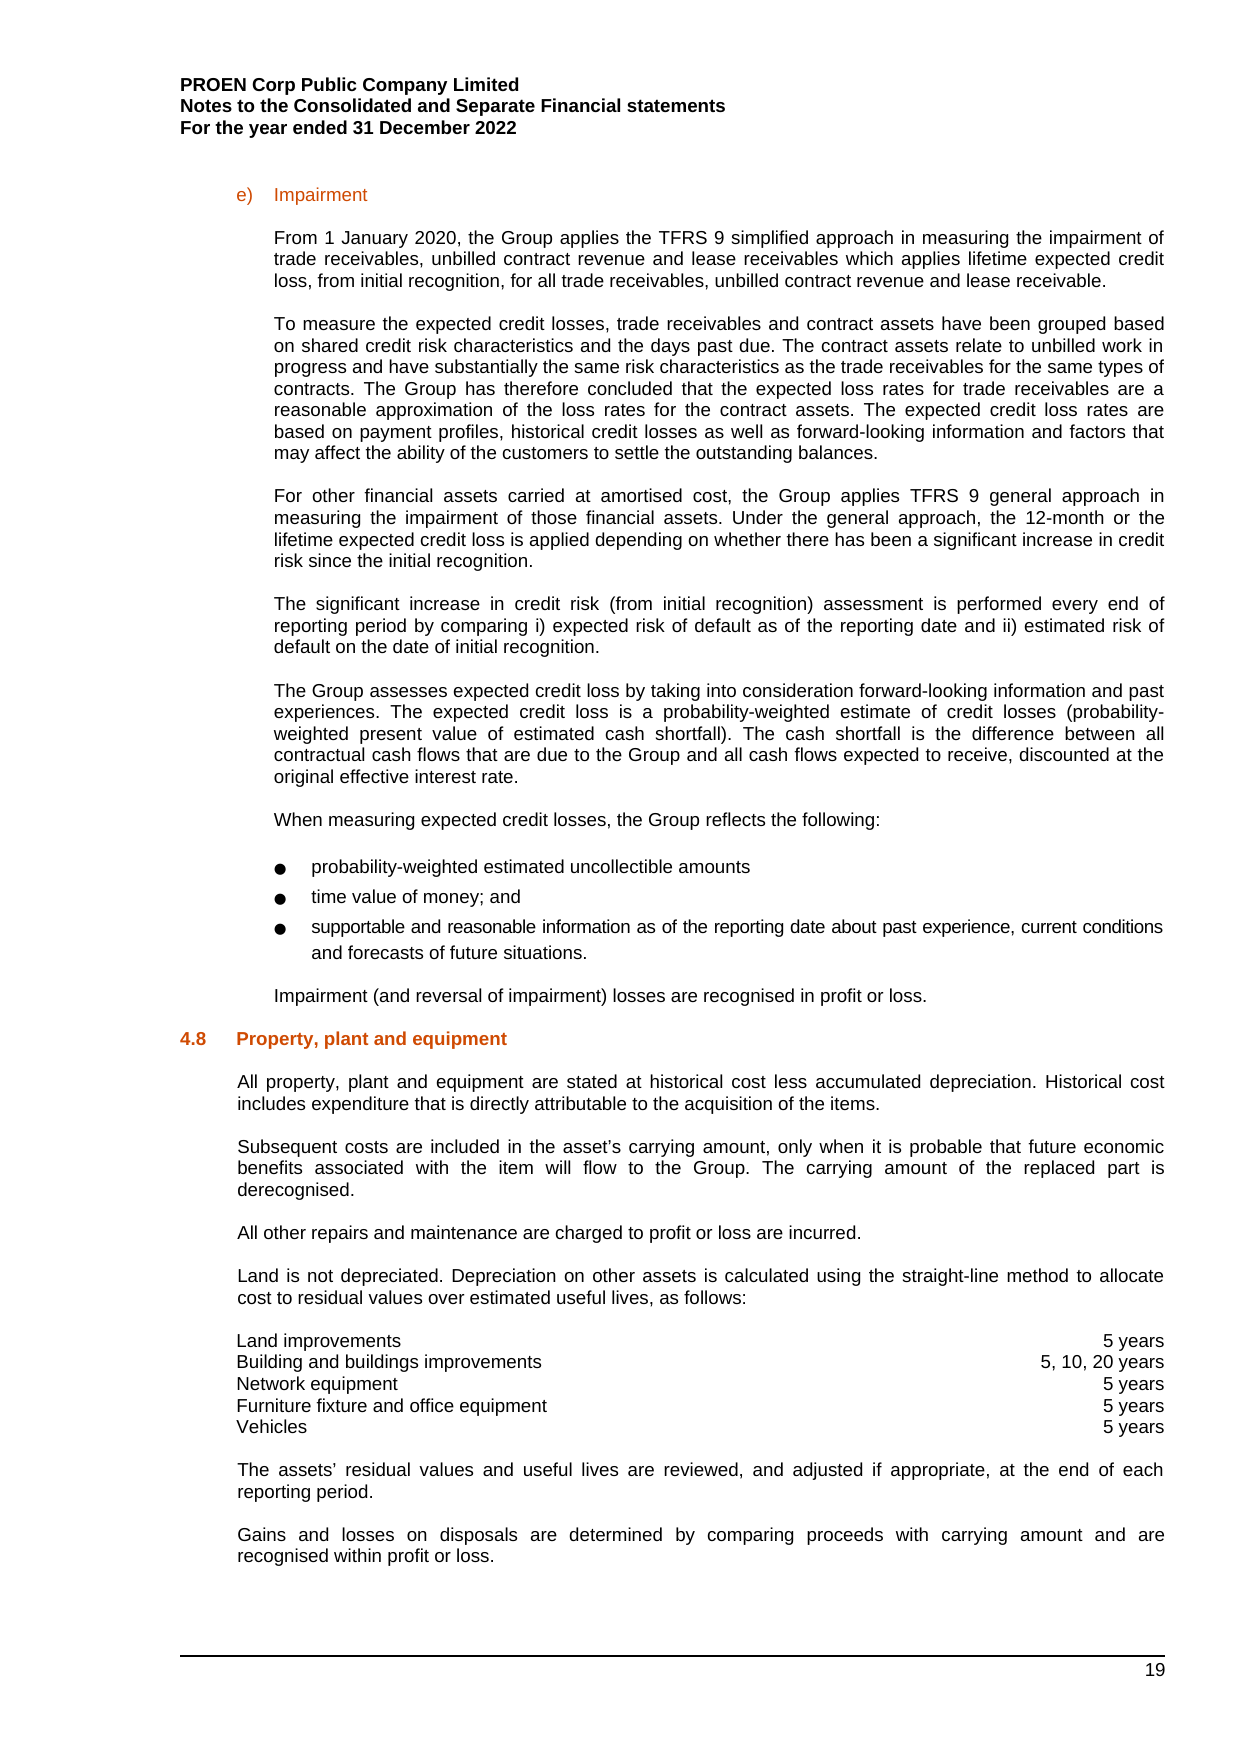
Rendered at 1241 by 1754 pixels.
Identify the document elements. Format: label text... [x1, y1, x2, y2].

text 4.8 Property, plant and equipment [180, 1028, 1165, 1049]
list time value of money; and [274, 882, 1165, 912]
text e) Impairment [236, 183, 1165, 205]
text Land is not depreciated. Depreciation on other assets is calculated using the straight-line method to allocate cost to residual values over estimated useful lives, as follows: [237, 1265, 1165, 1308]
text Impairment (and reversal of impairment) losses are recognised in profit or loss. [274, 985, 1165, 1006]
text Vehicles 5 years [236, 1416, 1165, 1437]
text Subsequent costs are included in the asset’s carrying amount, only when it is probable that future economic benefits associated with the item will flow to the Group. The carrying amount of the replaced part is derecognised. [237, 1136, 1165, 1200]
list probability-weighted estimated uncollectible amounts [274, 852, 1165, 882]
text All other repairs and maintenance are charged to profit or loss are incurred. [237, 1222, 1165, 1243]
list supportable and reasonable information as of the reporting date about past experience, current conditions and forecasts of future situations. [274, 912, 1165, 963]
text The Group assesses expected credit loss by taking into consideration forward-looking information and past experiences. The expected credit loss is a probability-weighted estimate of credit losses (probability-weighted present value of estimated cash shortfall). The cash shortfall is the difference between all contractual cash flows that are due to the Group and all cash flows expected to receive, discounted at the original effective interest rate. [274, 679, 1165, 787]
text For other financial assets carried at amortised cost, the Group applies TFRS 9 general approach in measuring the impairment of those financial assets. Under the general approach, the 12-month or the lifetime expected credit loss is applied depending on whether there has been a significant increase in credit risk since the initial recognition. [274, 485, 1165, 572]
text The assets’ residual values and useful lives are reviewed, and adjusted if appropriate, at the end of each reporting period. [237, 1459, 1165, 1502]
text From 1 January 2020, the Group applies the TFRS 9 simplified approach in measuring the impairment of trade receivables, unbilled contract revenue and lease receivables which applies lifetime expected credit loss, from initial recognition, for all trade receivables, unbilled contract revenue and lease receivable. [274, 227, 1165, 291]
text The significant increase in credit risk (from initial recognition) assessment is performed every end of reporting period by comparing i) expected risk of default as of the reporting date and ii) estimated risk of default on the date of initial recognition. [274, 593, 1165, 658]
text Land improvements 5 years [236, 1330, 1165, 1351]
text Network equipment 5 years [236, 1373, 1165, 1394]
text Building and buildings improvements 5, 10, 20 years [236, 1351, 1165, 1373]
text To measure the expected credit losses, trade receivables and contract assets have been grouped based on shared credit risk characteristics and the days past due. The contract assets relate to unbilled work in progress and have substantially the same risk characteristics as the trade receivables for the same types of contracts. The Group has therefore concluded that the expected loss rates for trade receivables are a reasonable approximation of the loss rates for the contract assets. The expected credit loss rates are based on payment profiles, historical credit losses as well as forward-looking information and factors that may affect the ability of the customers to settle the outstanding balances. [274, 313, 1165, 464]
text Furniture fixture and office equipment 5 years [236, 1394, 1165, 1416]
text Gains and losses on disposals are determined by comparing proceeds with carrying amount and are recognised within profit or loss. [237, 1524, 1165, 1567]
text All property, plant and equipment are stated at historical cost less accumulated depreciation. Historical cost includes expenditure that is directly attributable to the acquisition of the items. [237, 1071, 1165, 1114]
text When measuring expected credit losses, the Group reflects the following: [274, 809, 1165, 830]
